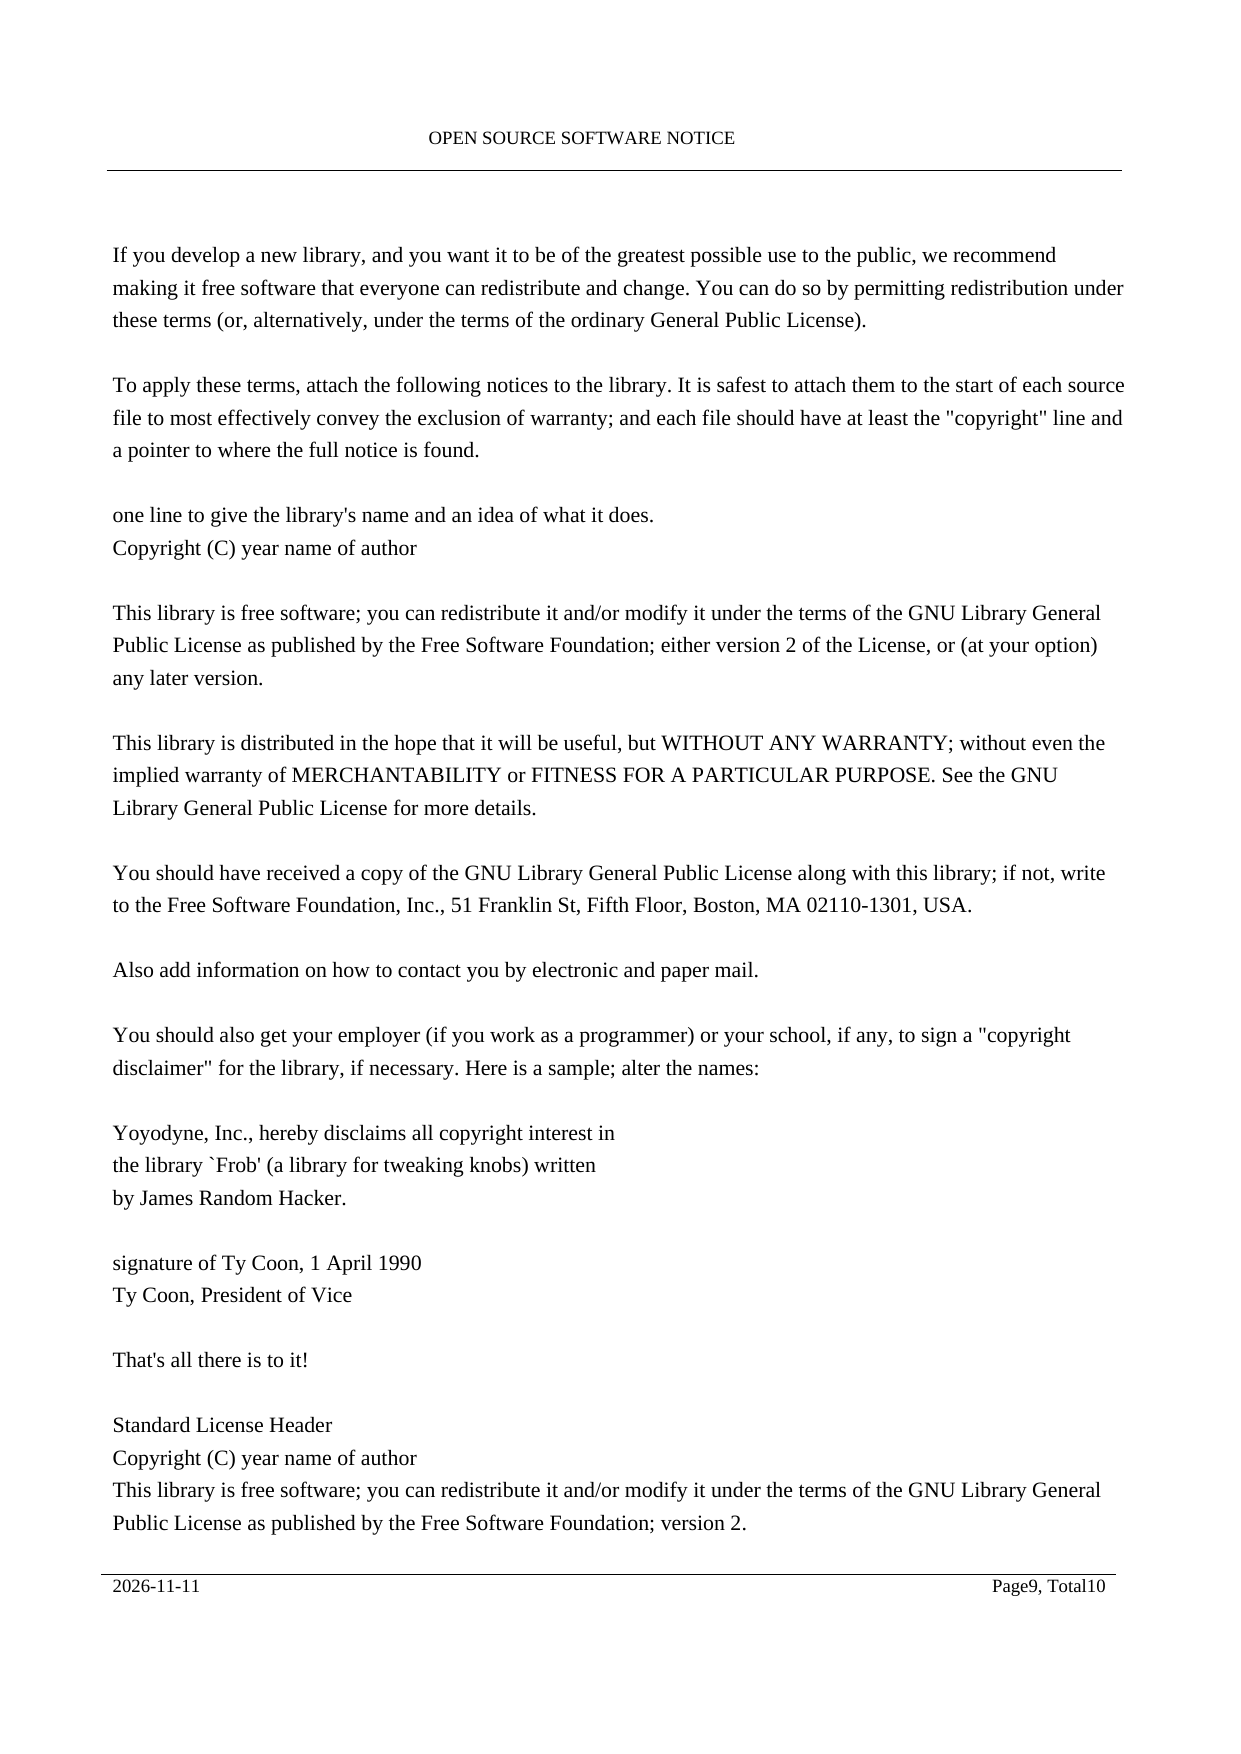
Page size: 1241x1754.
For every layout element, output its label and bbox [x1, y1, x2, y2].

text [112, 206, 1128, 1539]
